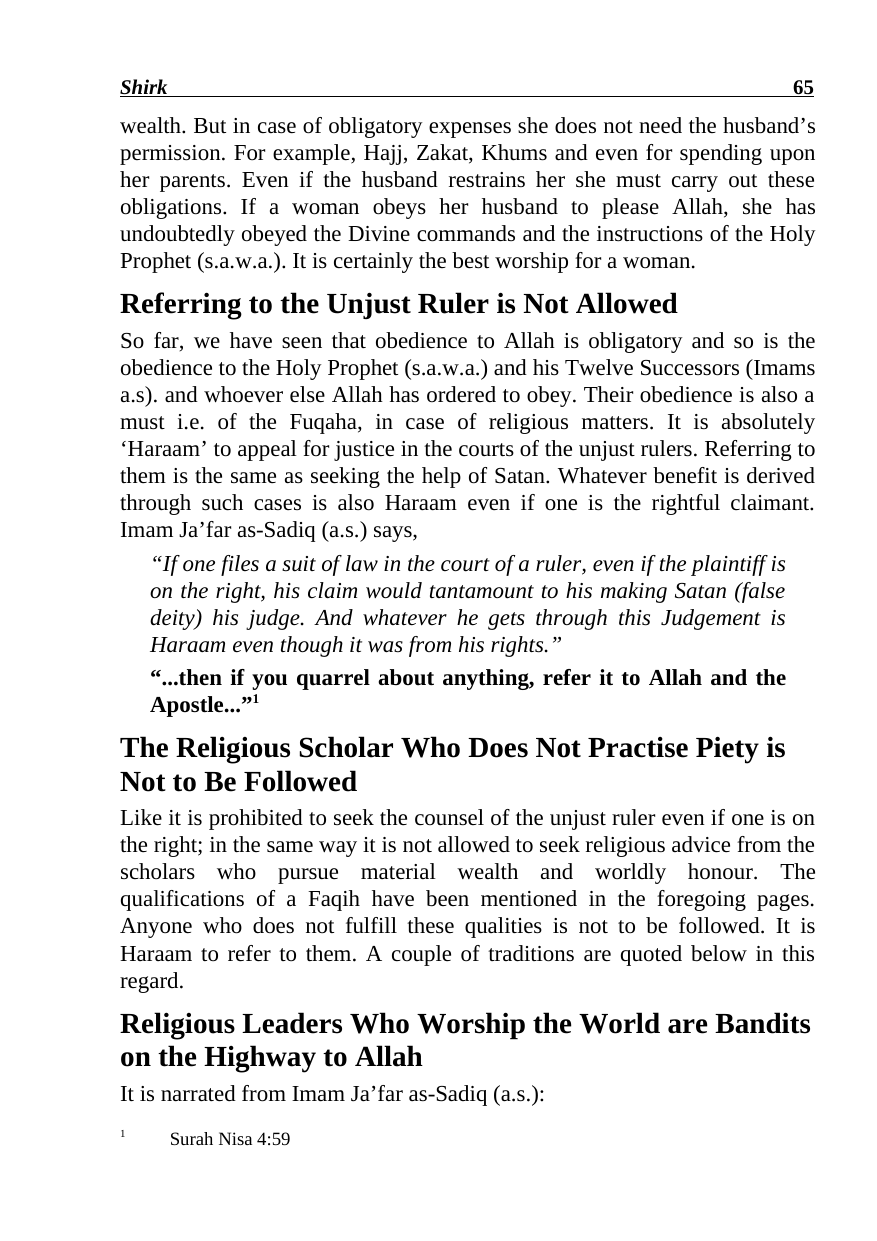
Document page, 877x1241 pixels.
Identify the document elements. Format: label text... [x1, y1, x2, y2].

text So far, we have seen that obedience to Allah is obligatory and so is the obedience to the Holy Prophet (s.a.w.a.) and his Twelve Successors (Imams a.s). and whoever else Allah has ordered to obey. Their obedience is also a must i.e. of the Fuqaha, in case of religious matters. It is absolutely ‘Haraam’ to appeal for justice in the courts of the unjust rulers. Referring to them is the same as seeking the help of Satan. Whatever benefit is derived through such cases is also Haraam even if one is the rightful claimant. Imam Ja’far as-Sadiq (a.s.) says, [120, 326, 817, 543]
text Like it is prohibited to seek the counsel of the unjust ruler even if one is on the right; in the same way it is not allowed to seek religious advice from the scholars who pursue material wealth and worldly honour. The qualifications of a Faqih have been mentioned in the foregoing pages. Anyone who does not fulfill these qualities is not to be followed. It is Haraam to refer to them. A couple of traditions are quoted below in this regard. [120, 804, 817, 993]
text “...then if you quarrel about anything, refer it to Allah and the Apostle...” [150, 664, 787, 718]
subtitle The Religious Scholar Who Does Not Practise Piety is Not to Be Followed [120, 731, 817, 798]
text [120, 112, 817, 274]
subtitle Religious Leaders Who Worship the World are Bandits on the Highway to Allah [120, 1006, 817, 1073]
text “If one files a suit of law in the court of a ruler, even if the plaintiff is on the right, his claim would tantamount to his making Satan (false deity) his judge. And whatever he gets through this Judgement is Haraam even though it was from his rights.” [150, 549, 787, 658]
text It is narrated from Imam Ja’far as-Sadiq (a.s.): [120, 1079, 817, 1106]
subtitle Referring to the Unjust Ruler is Not Allowed [120, 287, 817, 320]
